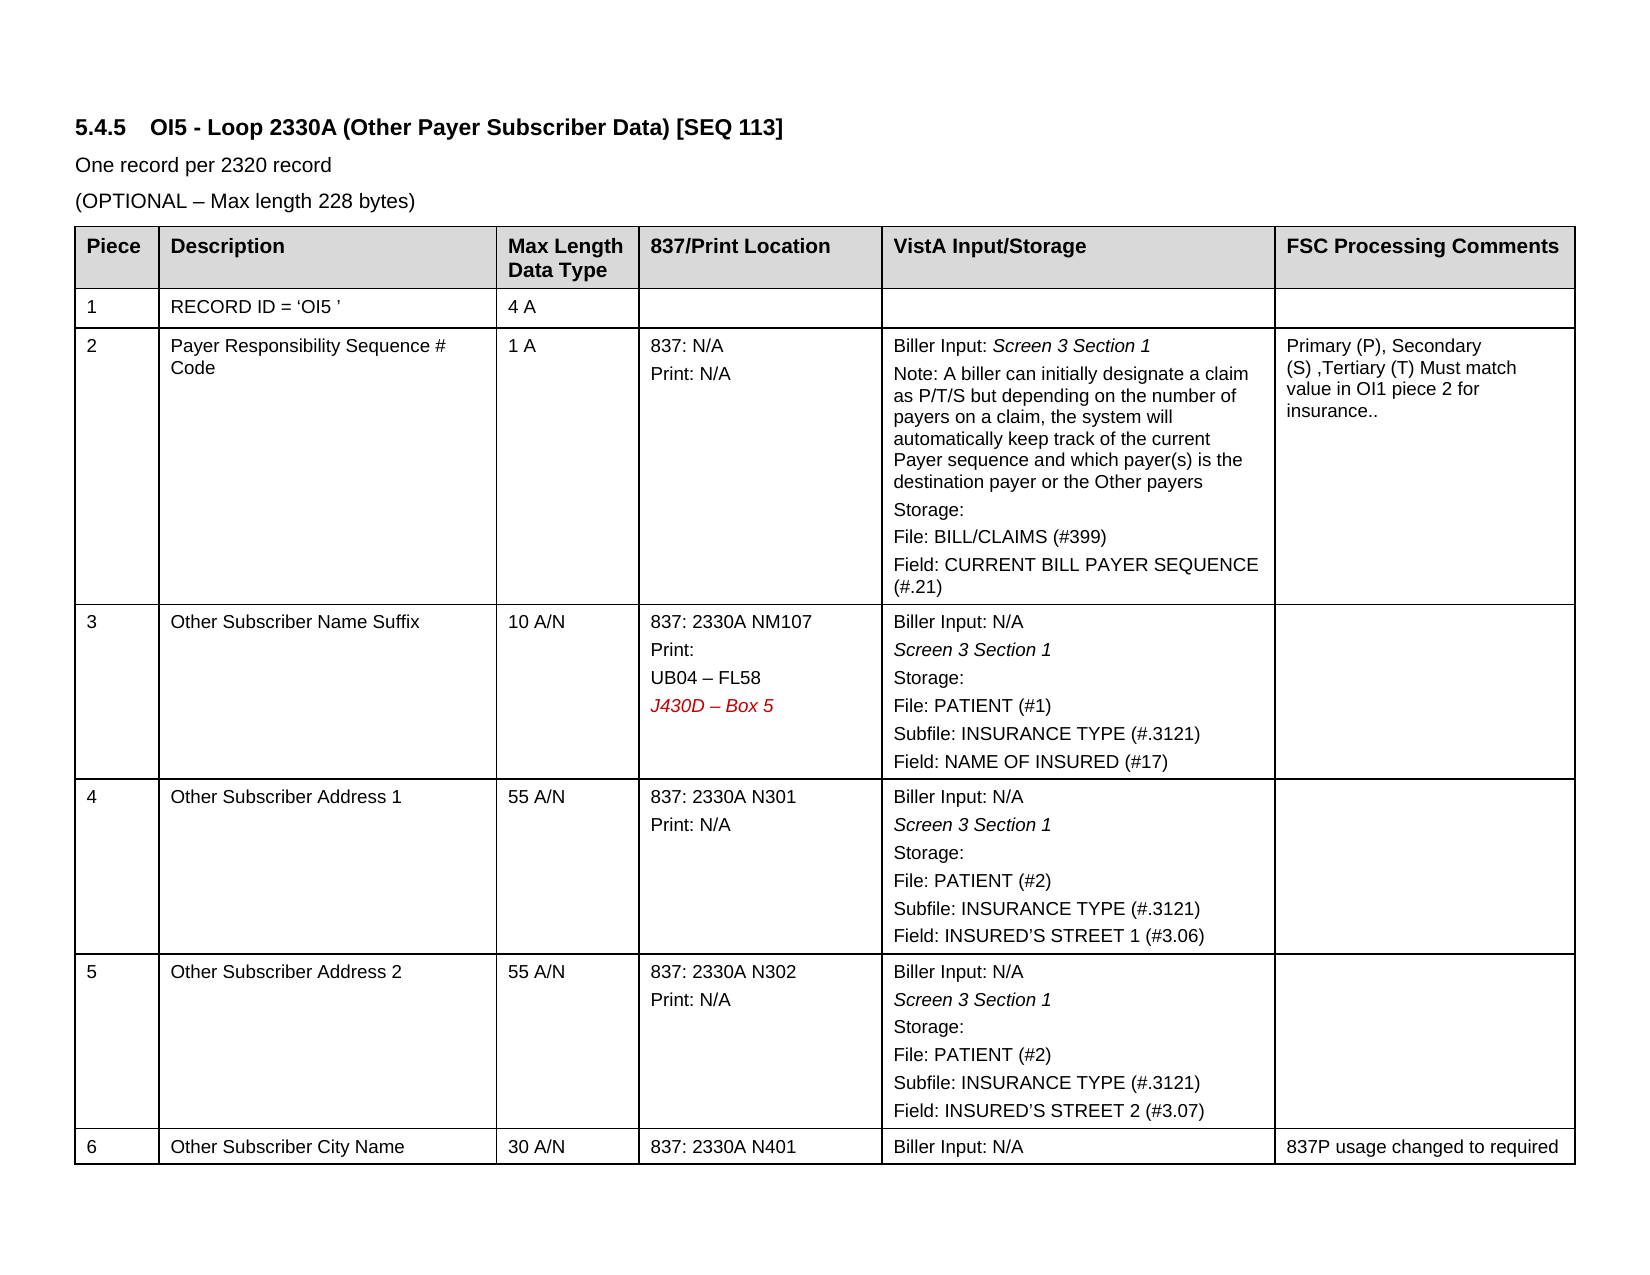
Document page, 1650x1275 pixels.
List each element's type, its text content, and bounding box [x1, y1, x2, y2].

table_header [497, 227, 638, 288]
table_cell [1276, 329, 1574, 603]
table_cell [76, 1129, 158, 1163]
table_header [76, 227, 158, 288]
subtitle OI5 - Loop 2330A (Other Payer Subscriber Data) [SEQ 113] [75, 114, 1575, 140]
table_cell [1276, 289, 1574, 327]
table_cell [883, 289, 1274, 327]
text (OPTIONAL – Max length 228 bytes) [75, 189, 1575, 213]
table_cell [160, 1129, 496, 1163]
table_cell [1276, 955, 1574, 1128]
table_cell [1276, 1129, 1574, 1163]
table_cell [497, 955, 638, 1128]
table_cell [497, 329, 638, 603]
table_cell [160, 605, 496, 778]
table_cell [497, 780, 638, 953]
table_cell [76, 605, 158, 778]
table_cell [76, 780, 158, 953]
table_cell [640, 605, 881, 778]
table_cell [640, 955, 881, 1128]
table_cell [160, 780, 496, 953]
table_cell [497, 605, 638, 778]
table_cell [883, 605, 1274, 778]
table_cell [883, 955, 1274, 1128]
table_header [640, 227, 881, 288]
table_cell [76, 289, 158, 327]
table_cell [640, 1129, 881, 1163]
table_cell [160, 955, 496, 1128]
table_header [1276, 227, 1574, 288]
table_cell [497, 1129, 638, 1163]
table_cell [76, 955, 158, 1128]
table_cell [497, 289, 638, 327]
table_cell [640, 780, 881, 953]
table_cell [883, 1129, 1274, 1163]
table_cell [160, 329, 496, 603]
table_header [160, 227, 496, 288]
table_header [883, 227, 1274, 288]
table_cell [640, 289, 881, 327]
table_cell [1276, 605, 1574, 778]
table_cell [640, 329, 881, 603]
text One record per 2320 record [75, 153, 1575, 177]
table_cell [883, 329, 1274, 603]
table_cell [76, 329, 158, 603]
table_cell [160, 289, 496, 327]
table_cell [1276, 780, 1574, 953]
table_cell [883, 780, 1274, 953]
